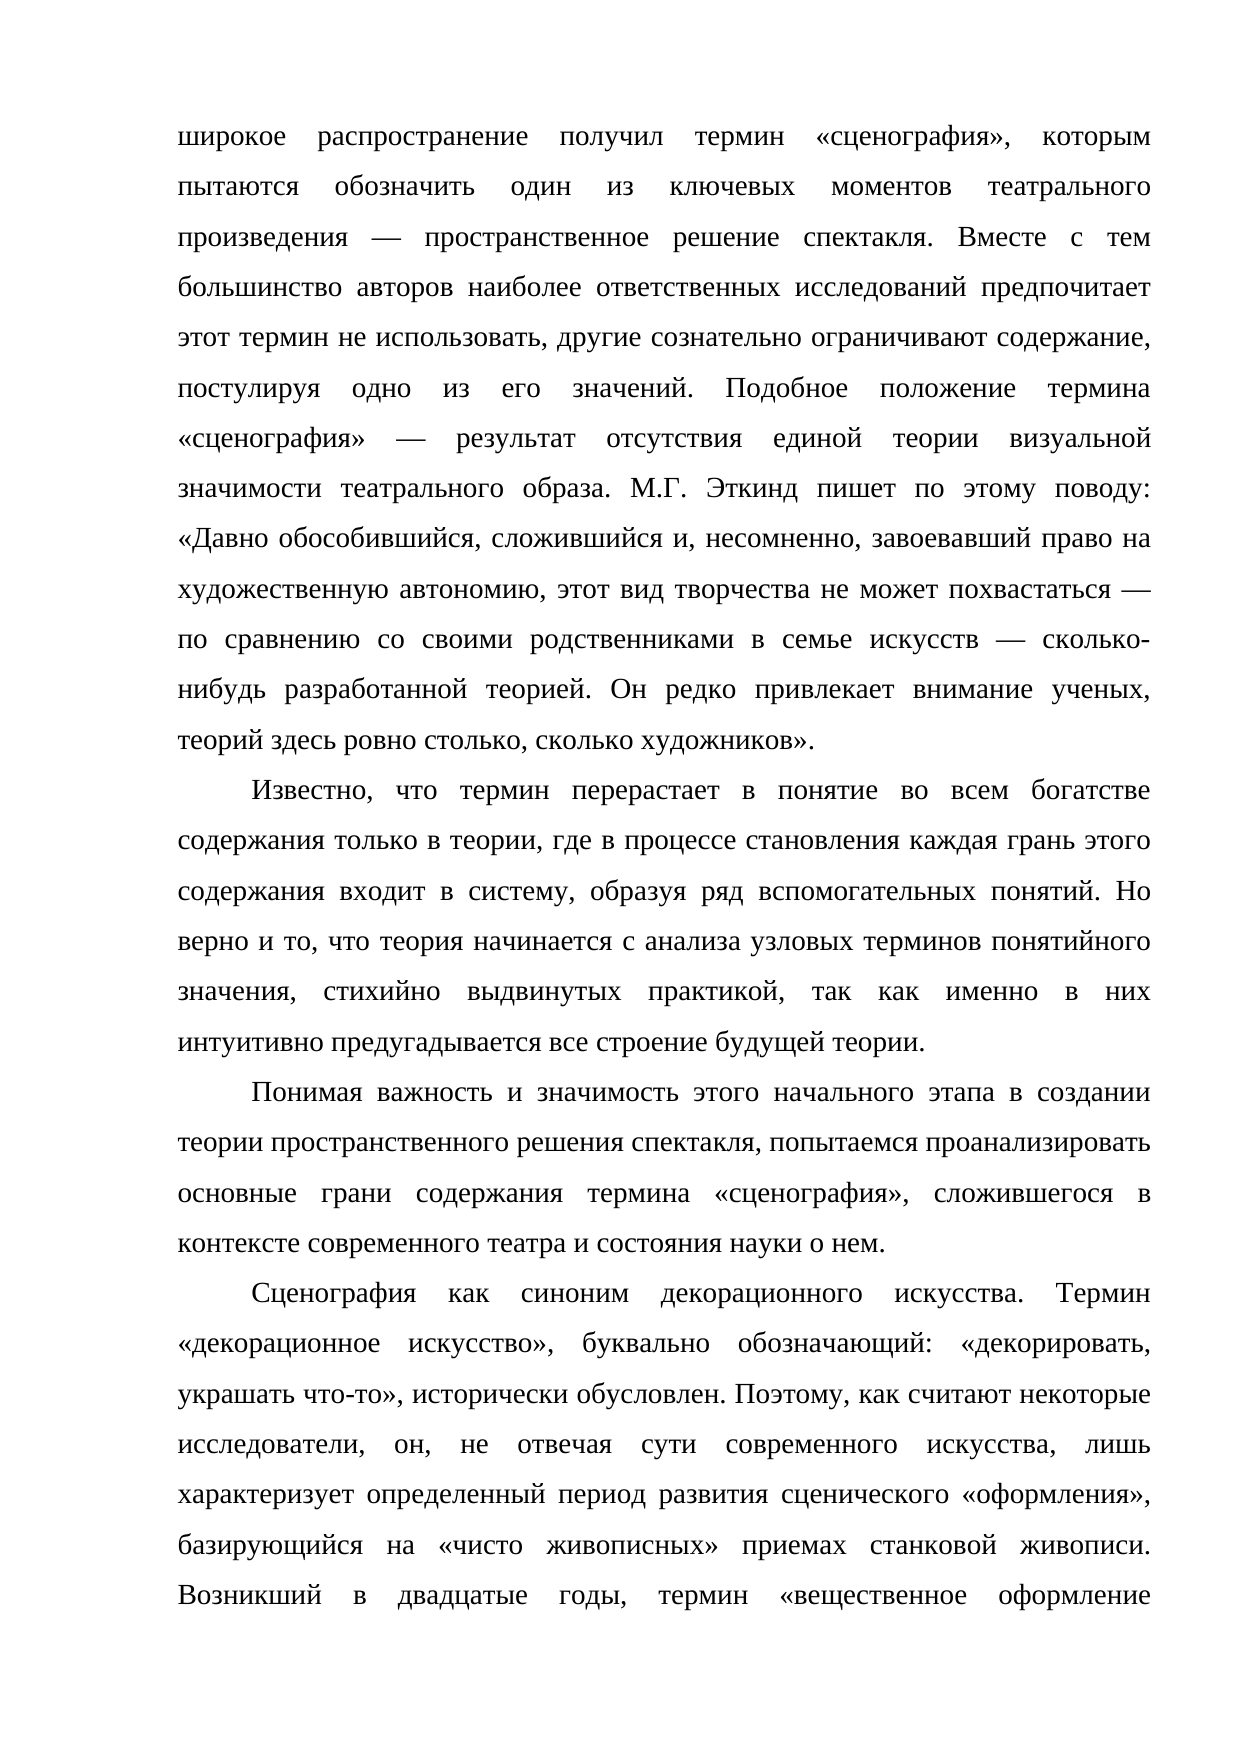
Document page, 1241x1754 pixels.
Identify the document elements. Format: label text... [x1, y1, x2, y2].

text Известно, что термин перерастает в понятие во всем богатстве содержания только в теории, где в процессе становления каждая грань этого содержания входит в систему, образуя ряд вспомогательных понятий. Но верно и то, что теория начинается с анализа узловых терминов понятийного значения, стихийно выдвинутых практикой, так как именно в них интуитивно предугадывается все строение будущей теории. [177, 772, 1152, 1057]
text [177, 118, 1152, 755]
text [177, 1275, 1152, 1611]
text Понимая важность и значимость этого начального этапа в создании теории пространственного решения спектакля, попытаемся проанализировать основные грани содержания термина «сценография», сложившегося в контексте современного театра и состояния науки о нем. [177, 1074, 1152, 1258]
